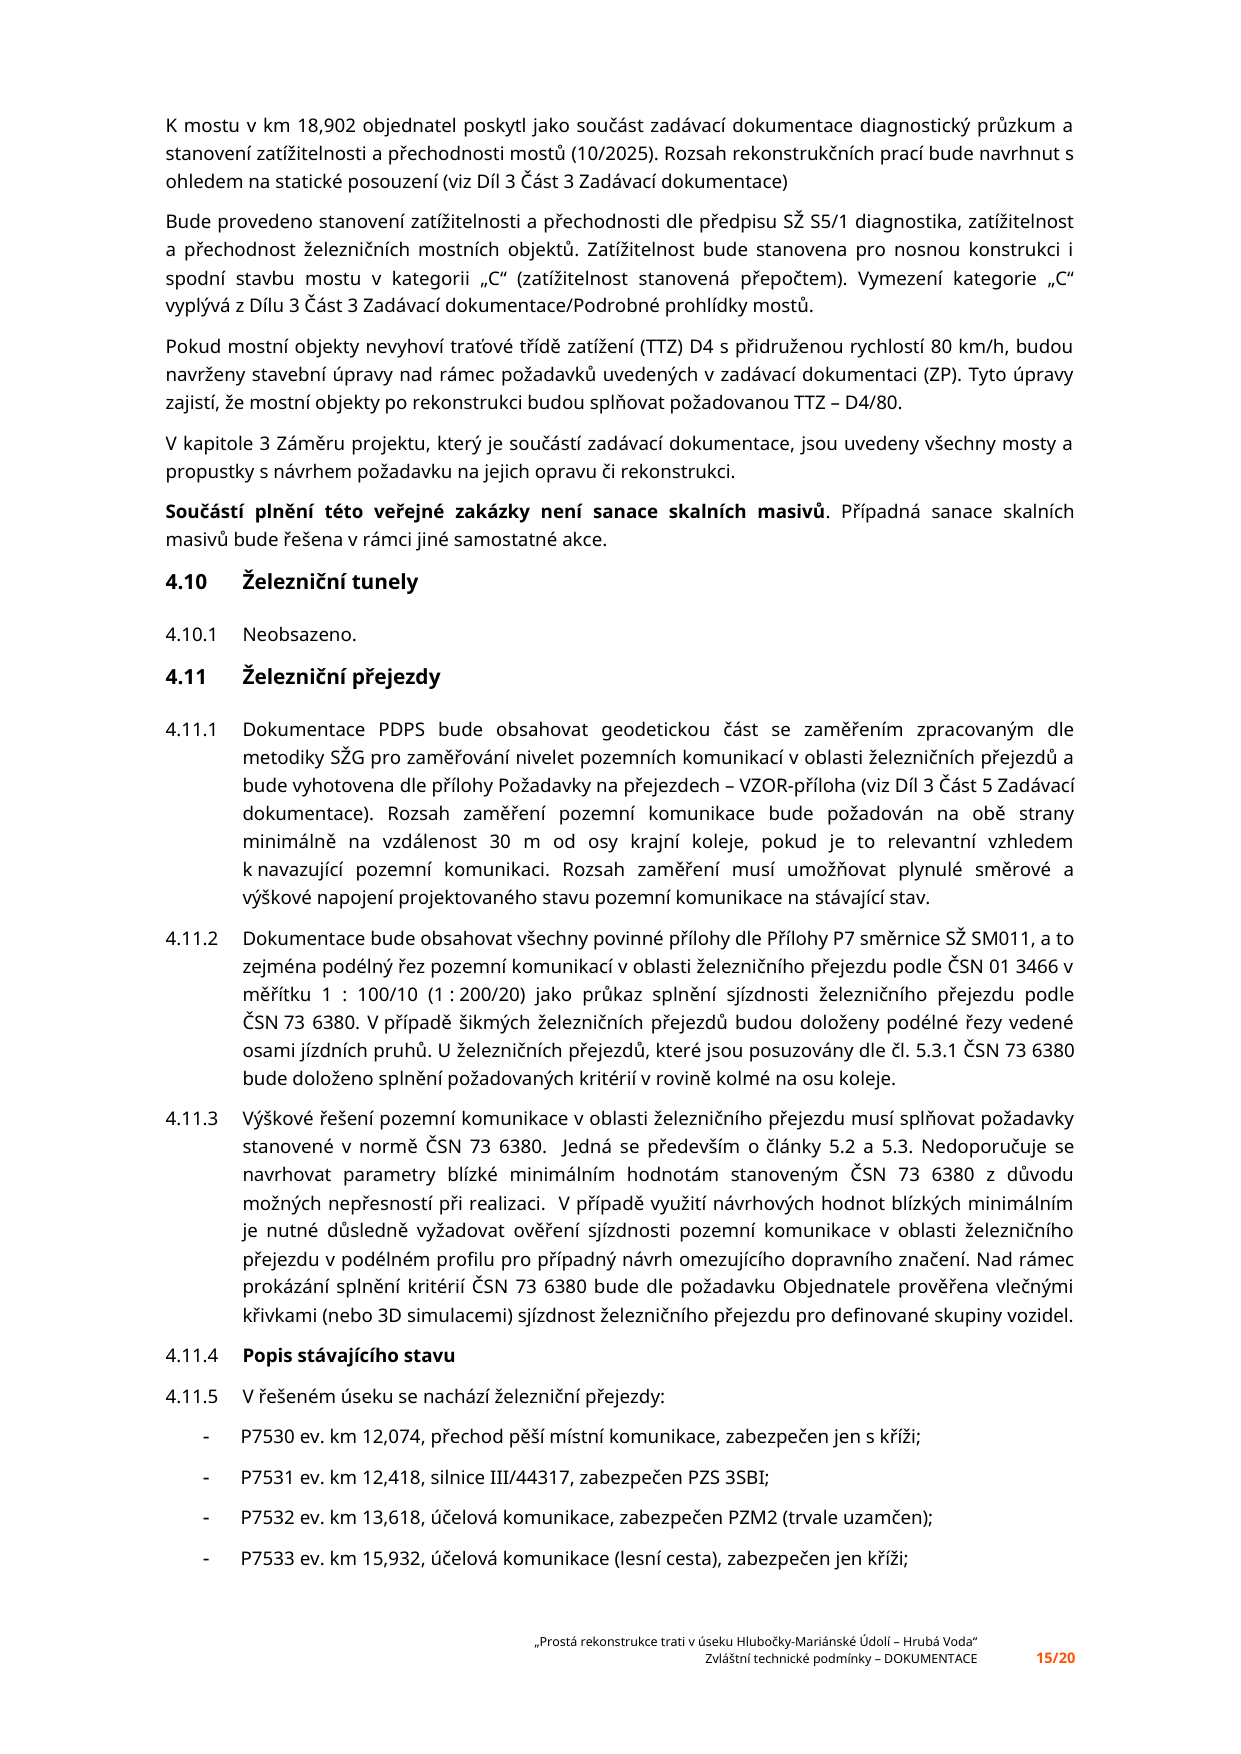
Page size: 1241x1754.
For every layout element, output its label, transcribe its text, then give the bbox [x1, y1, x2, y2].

text Výškové řešení pozemní komunikace v oblasti železničního přejezdu musí splňovat požadavky stanovené v normě ČSN 73 6380. Jedná se především o články 5.2 a 5.3. Nedoporučuje se navrhovat parametry blízké minimálním hodnotám stanoveným ČSN 73 6380 z důvodu možných nepřesností při realizaci. V případě využití návrhových hodnot blízkých minimálním je nutné důsledně vyžadovat ověření sjízdnosti pozemní komunikace v oblasti železničního přejezdu v podélném profilu pro případný návrh omezujícího dopravního značení. Nad rámec prokázání splnění kritérií ČSN 73 6380 bude dle požadavku Objednatele prověřena vlečnými křivkami (nebo 3D simulacemi) sjízdnost železničního přejezdu pro definované skupiny vozidel. [165, 1106, 1075, 1327]
list K mostu v km 18,902 objednatel poskytl jako součást zadávací dokumentace diagnostický průzkum a stanovení zatížitelnosti a přechodnosti mostů (10/2025). Rozsah rekonstrukčních prací bude navrhnut s ohledem na statické posouzení (viz Díl 3 Část 3 Zadávací dokumentace) [165, 112, 1075, 194]
list V kapitole 3 Záměru projektu, který je součástí zadávací dokumentace, jsou uvedeny všechny mosty a propustky s návrhem požadavku na jejich opravu či rekonstrukci. [165, 430, 1075, 483]
list P7530 ev. km 12,074, přechod pěší místní komunikace, zabezpečen jen s kříži; [203, 1423, 1075, 1449]
text Železniční tunely [165, 567, 1075, 595]
text Popis stávajícího stavu [165, 1342, 1075, 1368]
text Železniční přejezdy [165, 662, 1075, 690]
list Bude provedeno stanovení zatížitelnosti a přechodnosti dle předpisu SŽ S5/1 diagnostika, zatížitelnost a přechodnost železničních mostních objektů. Zatížitelnost bude stanovena pro nosnou konstrukci i spodní stavbu mostu v kategorii „C“ (zatížitelnost stanovená přepočtem). Vymezení kategorie „C“ vyplývá z Dílu 3 Část 3 Zadávací dokumentace/Podrobné prohlídky mostů. [165, 209, 1075, 318]
list P7531 ev. km 12,418, silnice III/44317, zabezpečen PZS 3SBI; [203, 1464, 1075, 1489]
text Neobsazeno. [165, 621, 1075, 647]
list P7532 ev. km 13,618, účelová komunikace, zabezpečen PZM2 (trvale uzamčen); [203, 1504, 1075, 1530]
text Dokumentace bude obsahovat všechny povinné přílohy dle Přílohy P7 směrnice SŽ SM011, a to zejména podélný řez pozemní komunikací v oblasti železničního přejezdu podle ČSN 01 3466 v měřítku 1 : 100/10 (1 : 200/20) jako průkaz splnění sjízdnosti železničního přejezdu podle ČSN 73 6380. V případě šikmých železničních přejezdů budou doloženy podélné řezy vedené osami jízdních pruhů. U železničních přejezdů, které jsou posuzovány dle čl. 5.3.1 ČSN 73 6380 bude doloženo splnění požadovaných kritérií v rovině kolmé na osu koleje. [165, 925, 1075, 1091]
text Dokumentace PDPS bude obsahovat geodetickou část se zaměřením zpracovaným dle metodiky SŽG pro zaměřování nivelet pozemních komunikací v oblasti železničních přejezdů a bude vyhotovena dle přílohy Požadavky na přejezdech – VZOR-příloha (viz Díl 3 Část 5 Zadávací dokumentace). Rozsah zaměření pozemní komunikace bude požadován na obě strany minimálně na vzdálenost 30 m od osy krajní koleje, pokud je to relevantní vzhledem k navazující pozemní komunikaci. Rozsah zaměření musí umožňovat plynulé směrové a výškové napojení projektovaného stavu pozemní komunikace na stávající stav. [165, 716, 1075, 910]
list Součástí plnění této veřejné zakázky není sanace skalních masivů. Případná sanace skalních masivů bude řešena v rámci jiné samostatné akce. [165, 498, 1075, 552]
list P7533 ev. km 15,932, účelová komunikace (lesní cesta), zabezpečen jen kříži; [203, 1545, 1075, 1571]
text V řešeném úseku se nachází železniční přejezdy: [165, 1383, 1075, 1408]
list Pokud mostní objekty nevyhoví traťové třídě zatížení (TTZ) D4 s přidruženou rychlostí 80 km/h, budou navrženy stavební úpravy nad rámec požadavků uvedených v zadávací dokumentaci (ZP). Tyto úpravy zajistí, že mostní objekty po rekonstrukci budou splňovat požadovanou TTZ – D4/80. [165, 333, 1075, 415]
